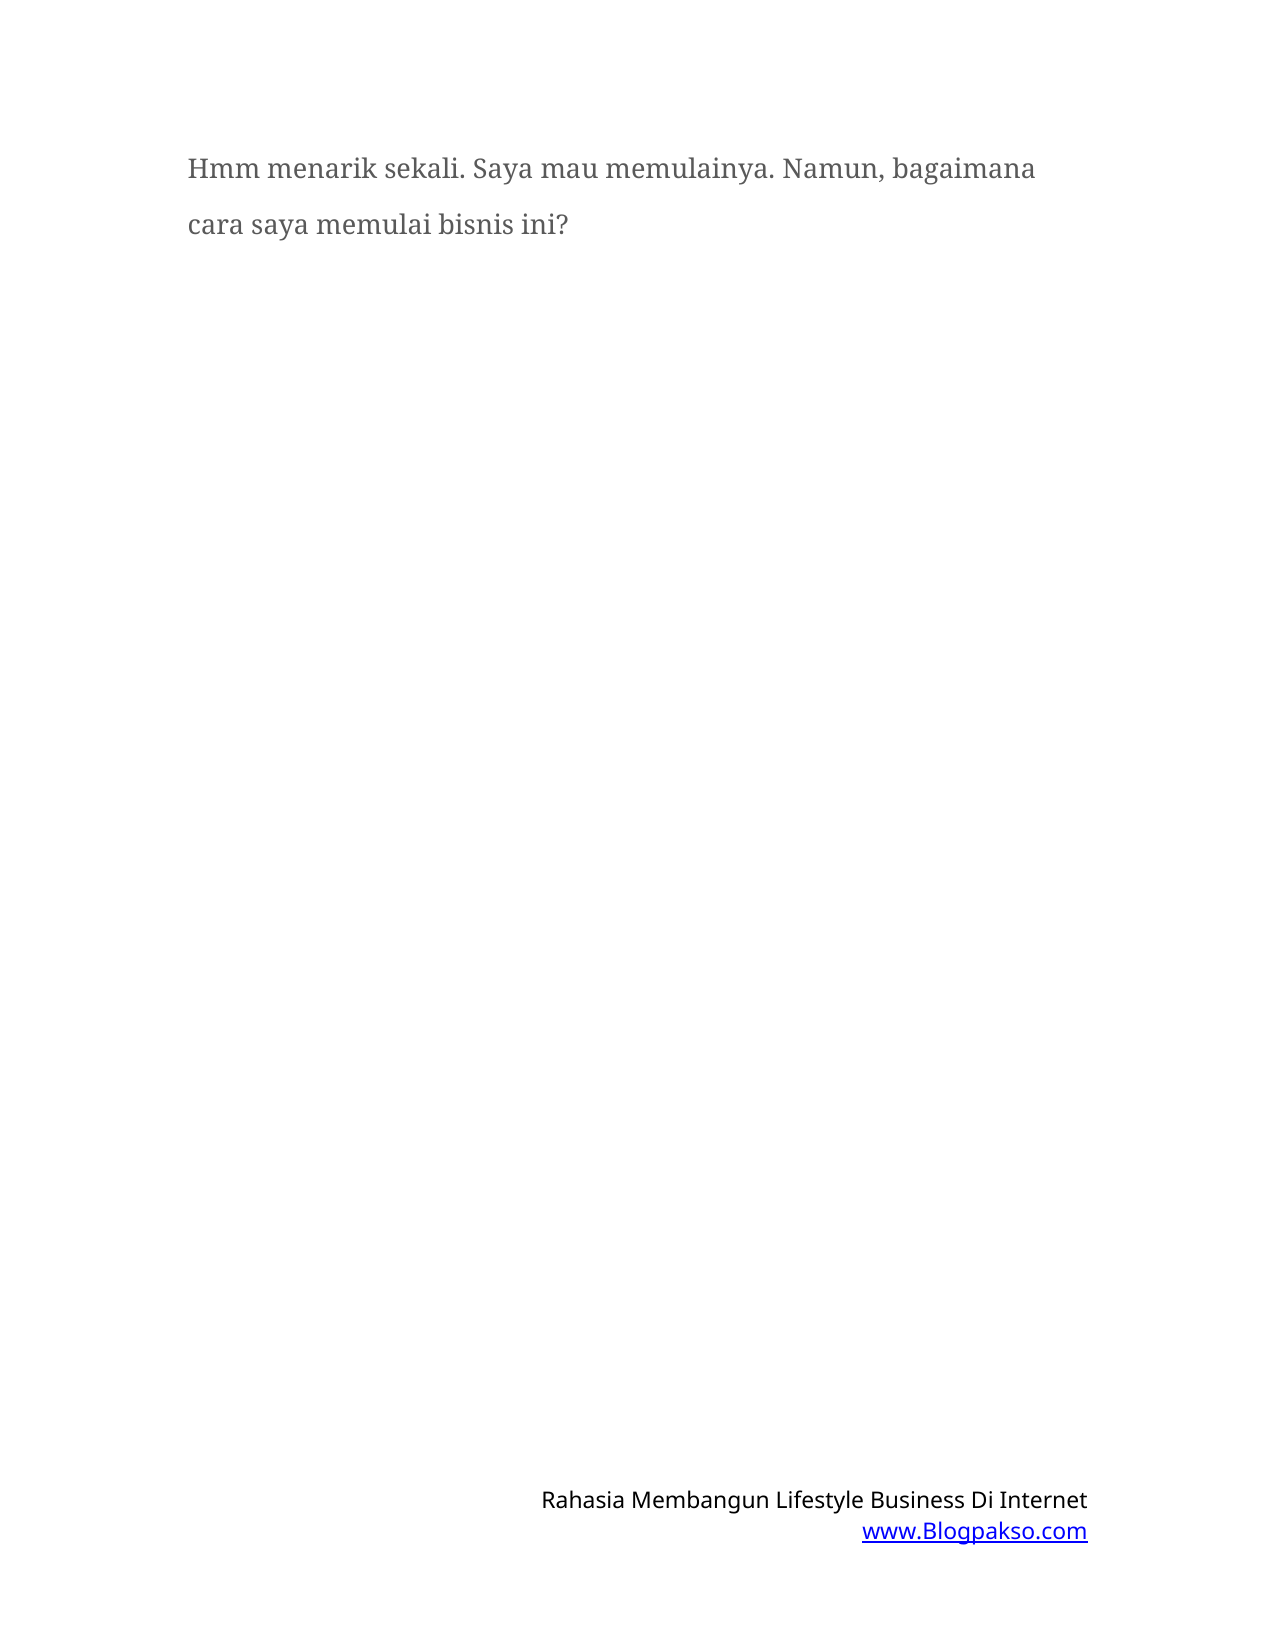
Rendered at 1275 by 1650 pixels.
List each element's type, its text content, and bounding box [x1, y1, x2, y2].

text Hmm menarik sekali. Saya mau memulainya. Namun, bagaimana cara saya memulai bisnis ini? [187, 150, 1087, 242]
